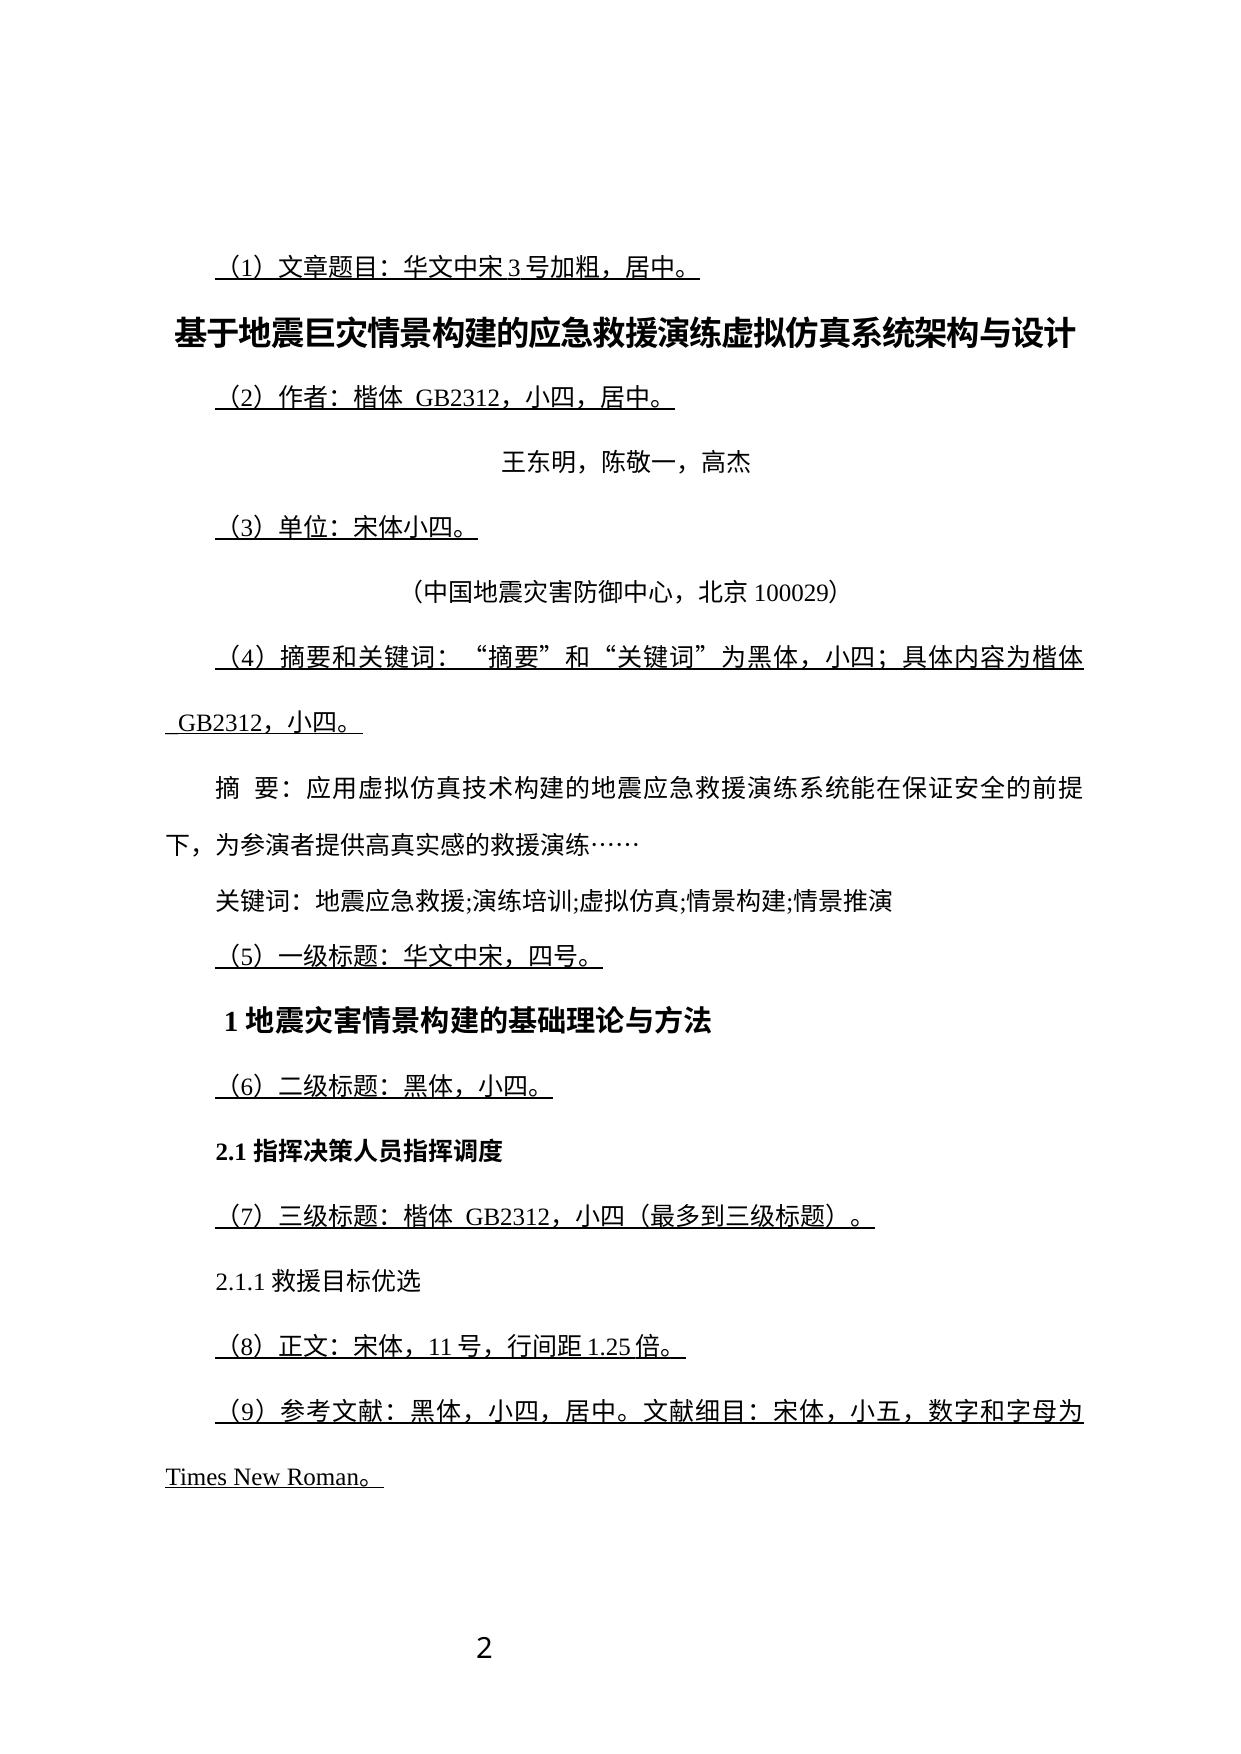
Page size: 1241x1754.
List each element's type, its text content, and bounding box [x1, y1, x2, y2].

text 王东明，陈敬一，高杰 [165, 428, 1087, 493]
text （3）单位：宋体小四。 [165, 493, 1087, 558]
text 基于地震巨灾情景构建的应急救援演练虚拟仿真系统架构与设计 [165, 298, 1087, 363]
text （7）三级标题：楷体_GB2312，小四（最多到三级标题）。 [165, 1182, 1087, 1247]
text 2.1 指挥决策人员指挥调度 [165, 1117, 1087, 1182]
text （6）二级标题：黑体，小四。 [165, 1052, 1087, 1117]
text 关键词：地震应急救援;演练培训;虚拟仿真;情景构建;情景推演 [165, 865, 1087, 922]
text （8）正文：宋体，11号，行间距1.25倍。 [165, 1312, 1087, 1377]
text （4）摘要和关键词：“摘要”和“关键词”为黑体，小四；具体内容为楷体_GB2312，小四。 [165, 623, 1087, 753]
text （9）参考文献：黑体，小四，居中。文献细目：宋体，小五，数字和字母为 Times New Roman。 [165, 1377, 1087, 1507]
text 2.1.1 救援目标优选 [165, 1247, 1087, 1312]
text （2）作者：楷体_GB2312，小四，居中。 [165, 363, 1087, 428]
text 摘 要：应用虚拟仿真技术构建的地震应急救援演练系统能在保证安全的前提下，为参演者提供高真实感的救援演练…… [165, 753, 1087, 865]
text （中国地震灾害防御中心，北京100029） [165, 558, 1087, 623]
text （1）文章题目：华文中宋3号加粗，居中。 [165, 233, 1087, 298]
text （5）一级标题：华文中宋，四号。 [165, 922, 1087, 987]
text 1 地震灾害情景构建的基础理论与方法 [165, 987, 1087, 1052]
